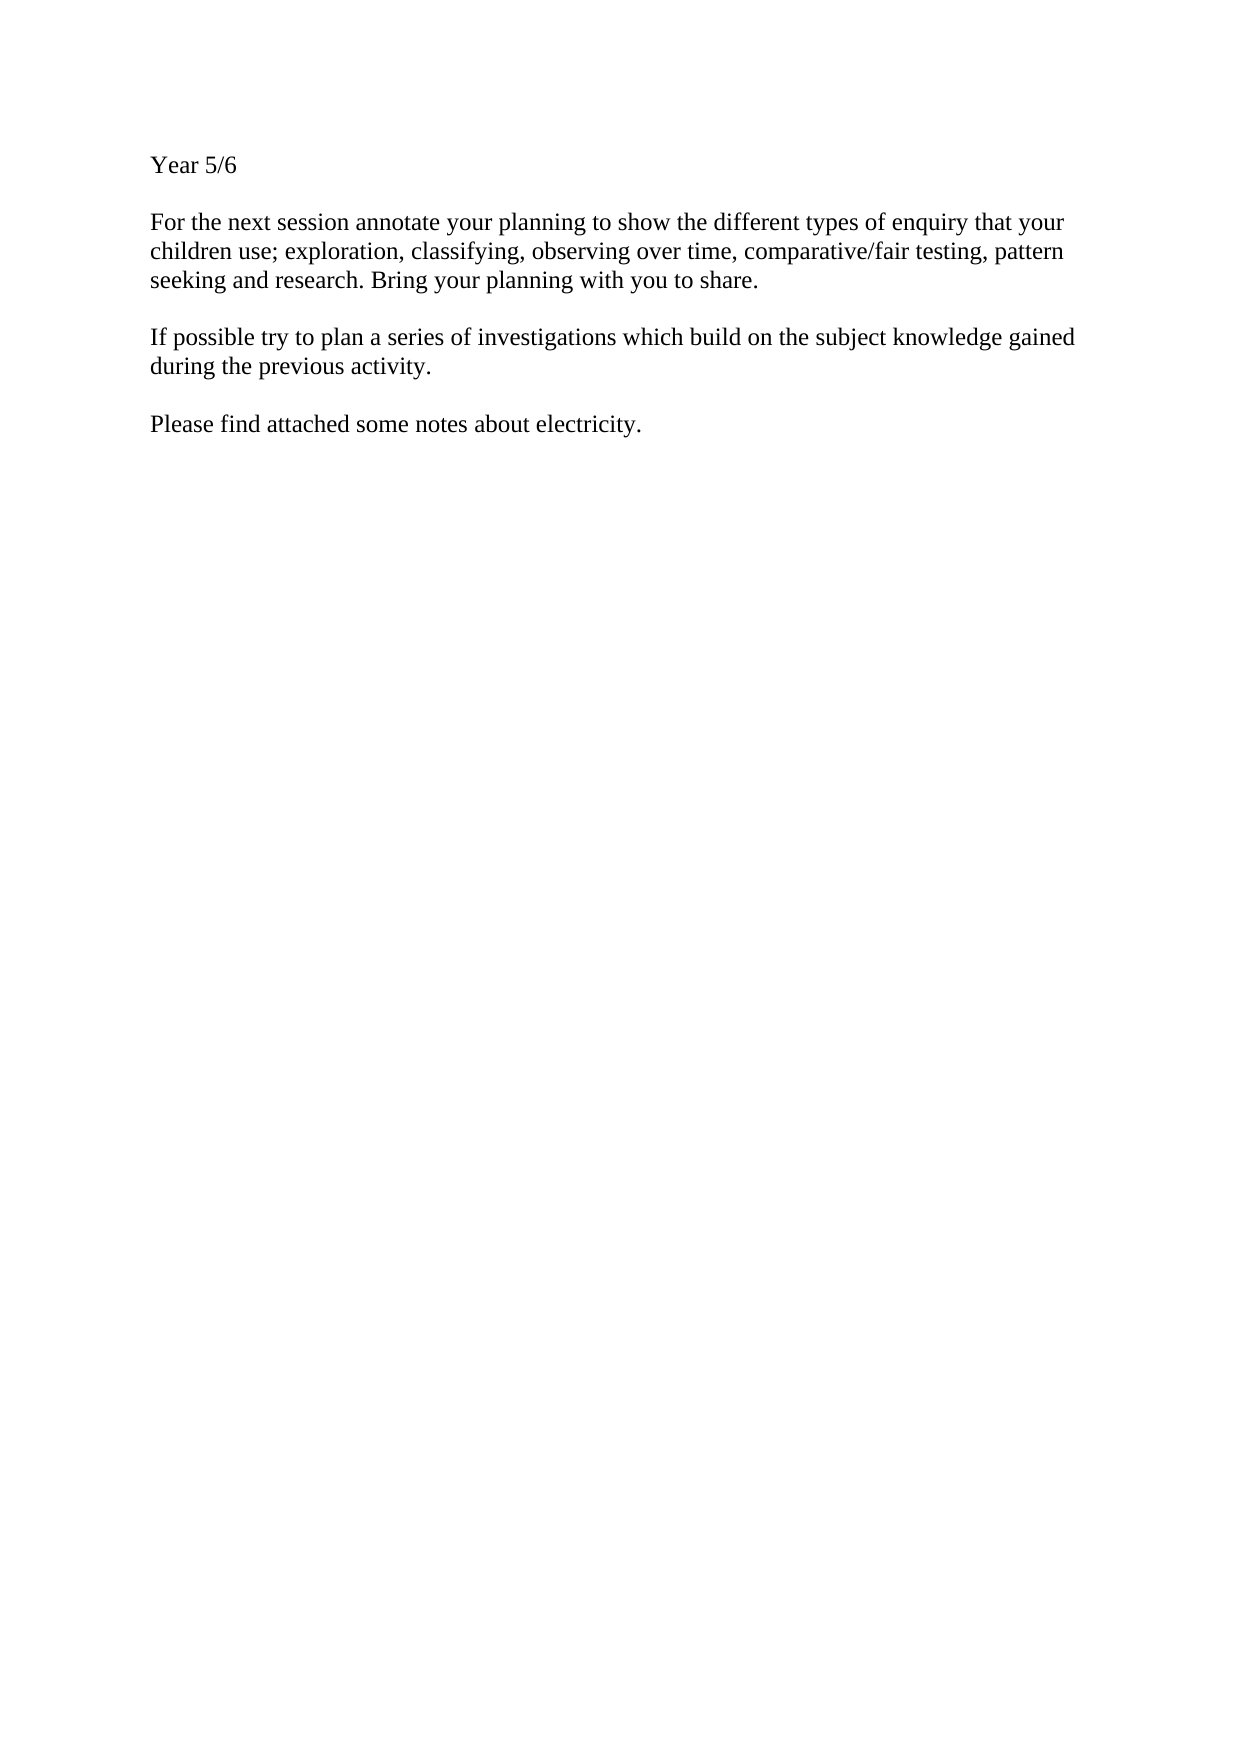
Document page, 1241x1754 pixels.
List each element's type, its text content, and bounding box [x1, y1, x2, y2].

text If possible try to plan a series of investigations which build on the subject knowledge gained during the previous activity. [150, 322, 1090, 380]
text Please find attached some notes about electricity. [150, 409, 1090, 437]
text Year 5/6 [150, 150, 1090, 179]
text For the next session annotate your planning to show the different types of enquiry that your children use; exploration, classifying, observing over time, comparative/fair testing, pattern seeking and research. Bring your planning with you to share. [150, 207, 1090, 294]
